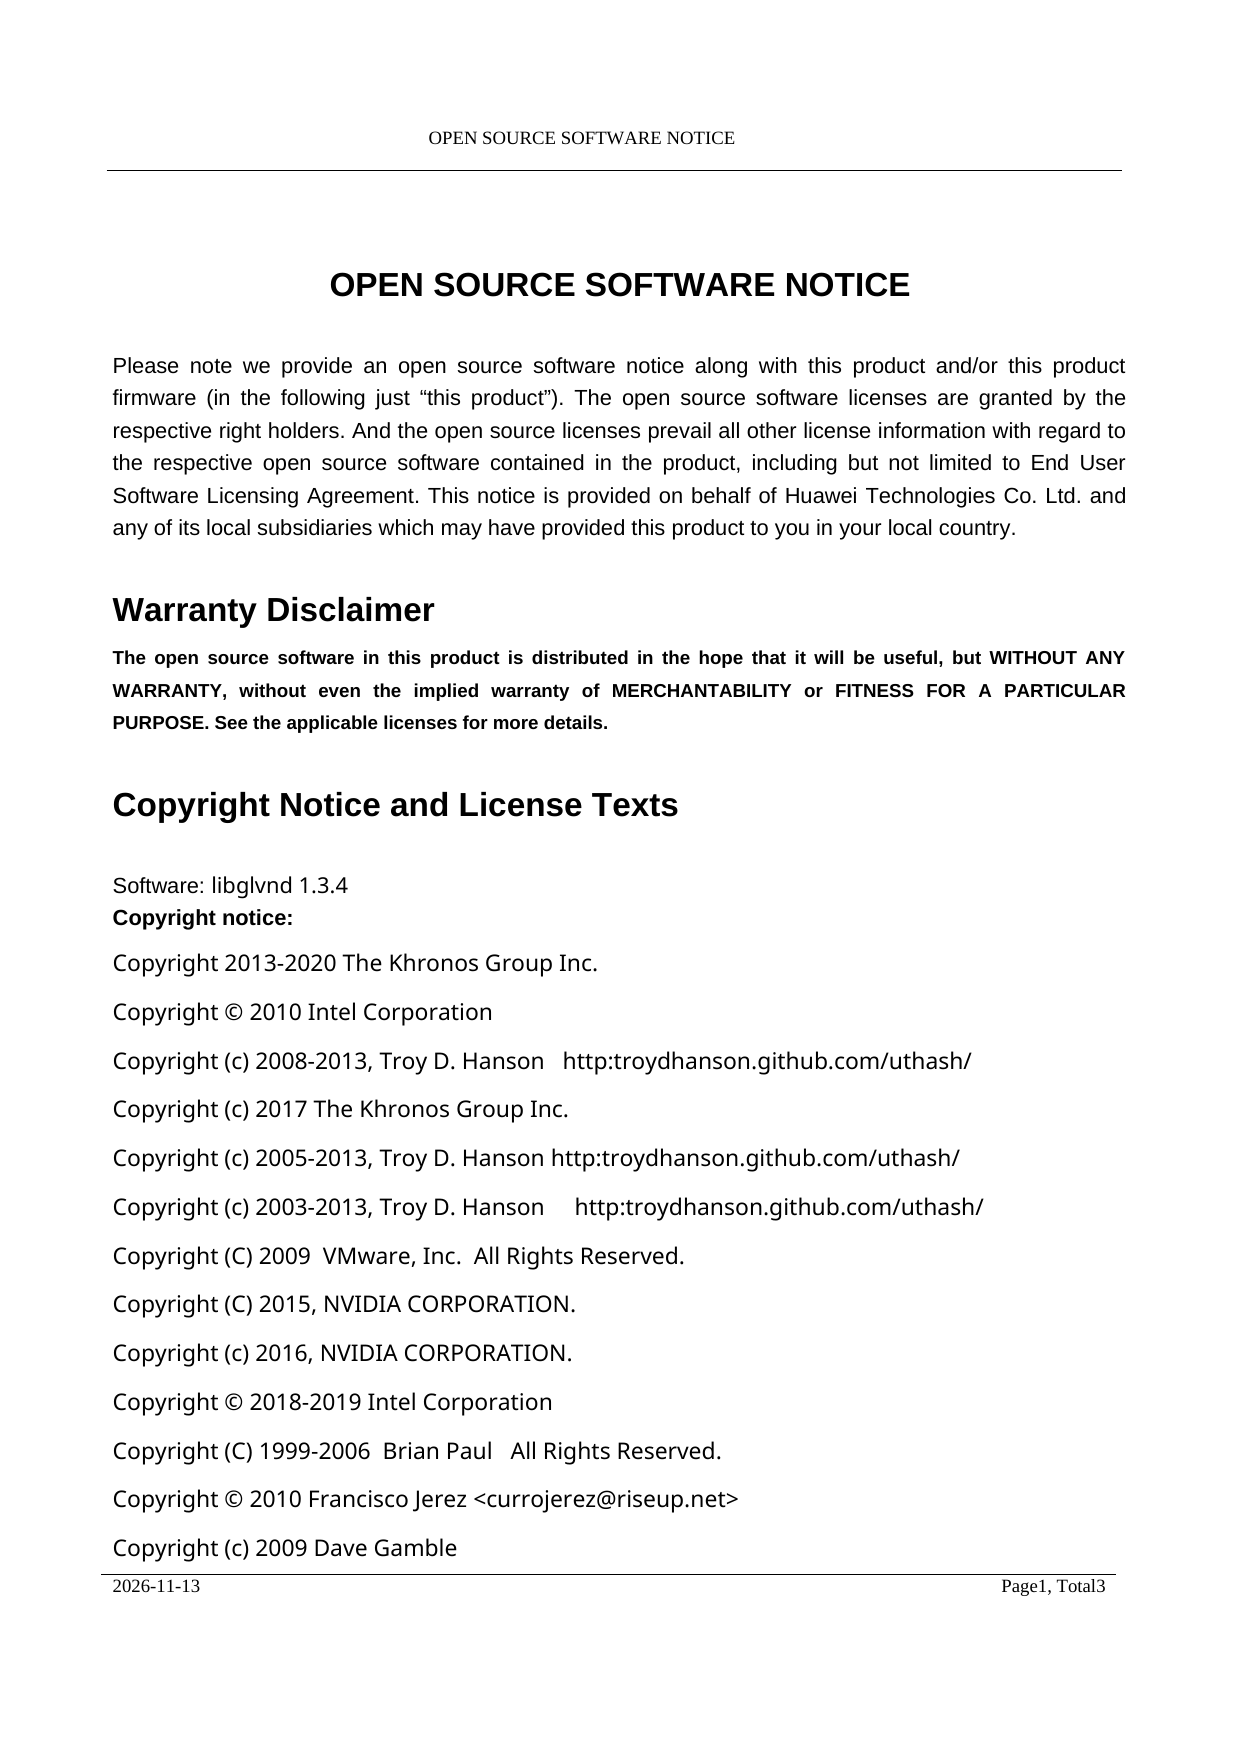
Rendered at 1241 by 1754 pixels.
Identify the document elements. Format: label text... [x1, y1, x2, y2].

text Warranty Disclaimer [112, 576, 1128, 641]
text Please note we provide an open source software notice along with this product and/or this product firmware (in the following just “this product”). The open source software licenses are granted by the respective right holders. And the open source licenses prevail all other license information with regard to the respective open source software contained in the product, including but not limited to End User Software Licensing Agreement. This notice is provided on behalf of Huawei Technologies Co. Ltd. and any of its local subsidiaries which may have provided this product to you in your local country. [112, 349, 1128, 544]
text Copyright Notice and License Texts [112, 771, 1128, 836]
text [112, 947, 1128, 1564]
text Software: libglvnd 1.3.4 [112, 869, 1128, 901]
text Copyright notice: [112, 901, 1128, 934]
text The open source software in this product is distributed in the hope that it will be useful, but WITHOUT ANY WARRANTY, without even the implied warranty of MERCHANTABILITY or FITNESS FOR A PARTICULAR PURPOSE. See the applicable licenses for more details. [112, 641, 1128, 739]
text OPEN SOURCE SOFTWARE NOTICE [112, 251, 1128, 316]
